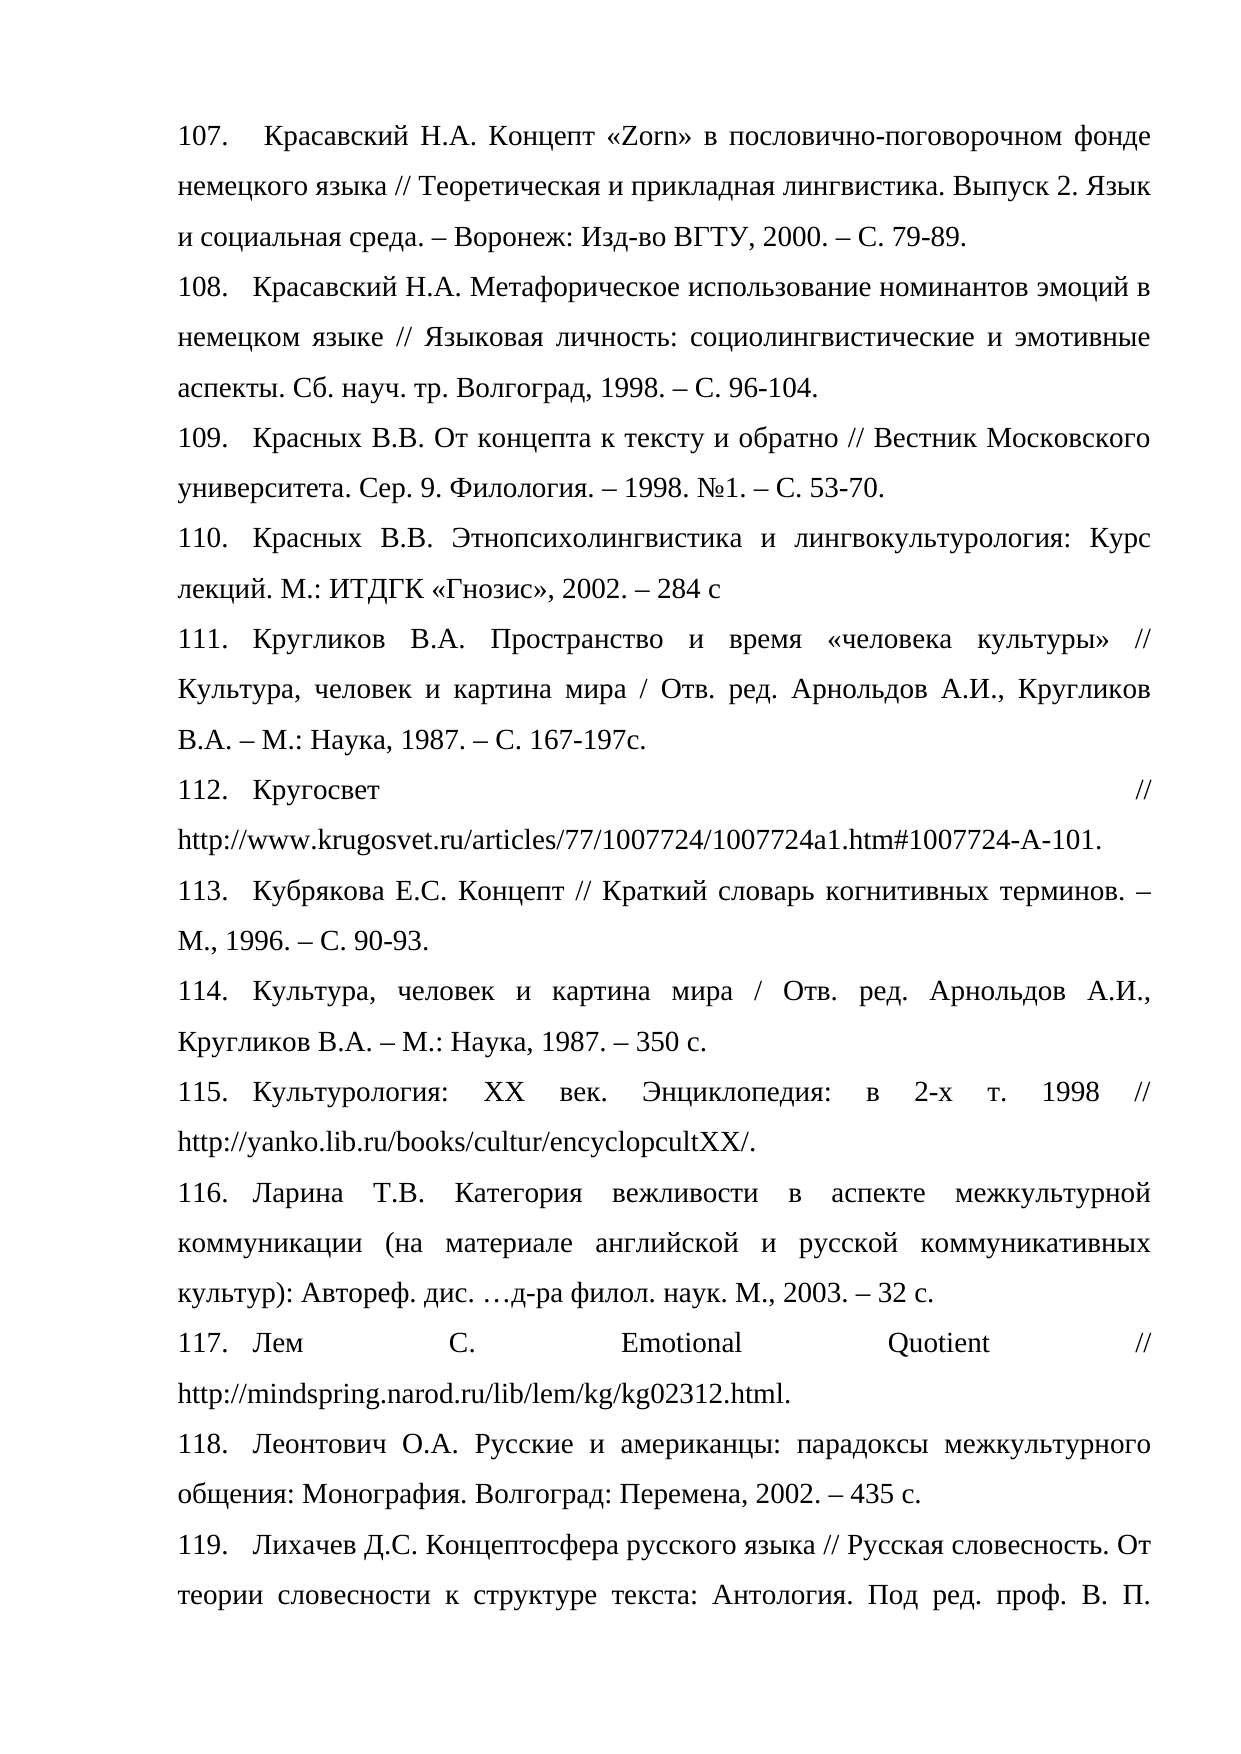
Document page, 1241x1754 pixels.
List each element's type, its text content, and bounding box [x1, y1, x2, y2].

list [177, 1527, 1152, 1611]
list Культура, человек и картина мира / Отв. ред. Арнольдов А.И., Кругликов В.А. – М.: Наука, 1987. – 350 с. [177, 973, 1152, 1057]
list Культурология: XX век. Энциклопедия: в 2-х т. 1998 // http://yanko.lib.ru/books/cultur/encyclopcultXX/. [177, 1074, 1152, 1158]
list Лем С. Emotional Quotient // http://mindspring.narod.ru/lib/lem/kg/kg02312.html. [177, 1326, 1152, 1409]
list Кругликов В.А. Пространство и время «человека культуры» // Культура, человек и картина мира / Отв. ред. Арнольдов А.И., Кругликов В.А. – М.: Наука, 1987. – С. 167-197с. [177, 621, 1152, 755]
list Кругосвет // http://www.krugosvet.ru/articles/77/1007724/1007724a1.htm#1007724-A-101. [177, 772, 1152, 856]
list Красавский Н.А. Концепт «Zorn» в пословично-поговорочном фонде немецкого языка // Теоретическая и прикладная лингвистика. Выпуск 2. Язык и социальная среда. – Воронеж: Изд-во ВГТУ, 2000. – С. 79-89. [177, 118, 1152, 252]
list Ларина Т.В. Категория вежливости в аспекте межкультурной коммуникации (на материале английской и русской коммуникативных культур): Автореф. дис. …д-ра филол. наук. М., 2003. – 32 с. [177, 1175, 1152, 1309]
list Красавский Н.А. Метафорическое использование номинантов эмоций в немецком языке // Языковая личность: социолингвистические и эмотивные аспекты. Сб. науч. тр. Волгоград, 1998. – С. 96-104. [177, 269, 1152, 403]
list Кубрякова Е.С. Концепт // Краткий словарь когнитивных терминов. – М., 1996. – С. 90-93. [177, 873, 1152, 957]
list Красных В.В. От концепта к тексту и обратно // Вестник Московского университета. Сер. 9. Филология. – 1998. №1. – С. 53-70. [177, 420, 1152, 504]
list Леонтович О.А. Русские и американцы: парадоксы межкультурного общения: Монография. Волгоград: Перемена, 2002. – 435 с. [177, 1426, 1152, 1510]
list Красных В.В. Этнопсихолингвистика и лингвокультурология: Курс лекций. М.: ИТДГК «Гнозис», 2002. – 284 с [177, 521, 1152, 604]
